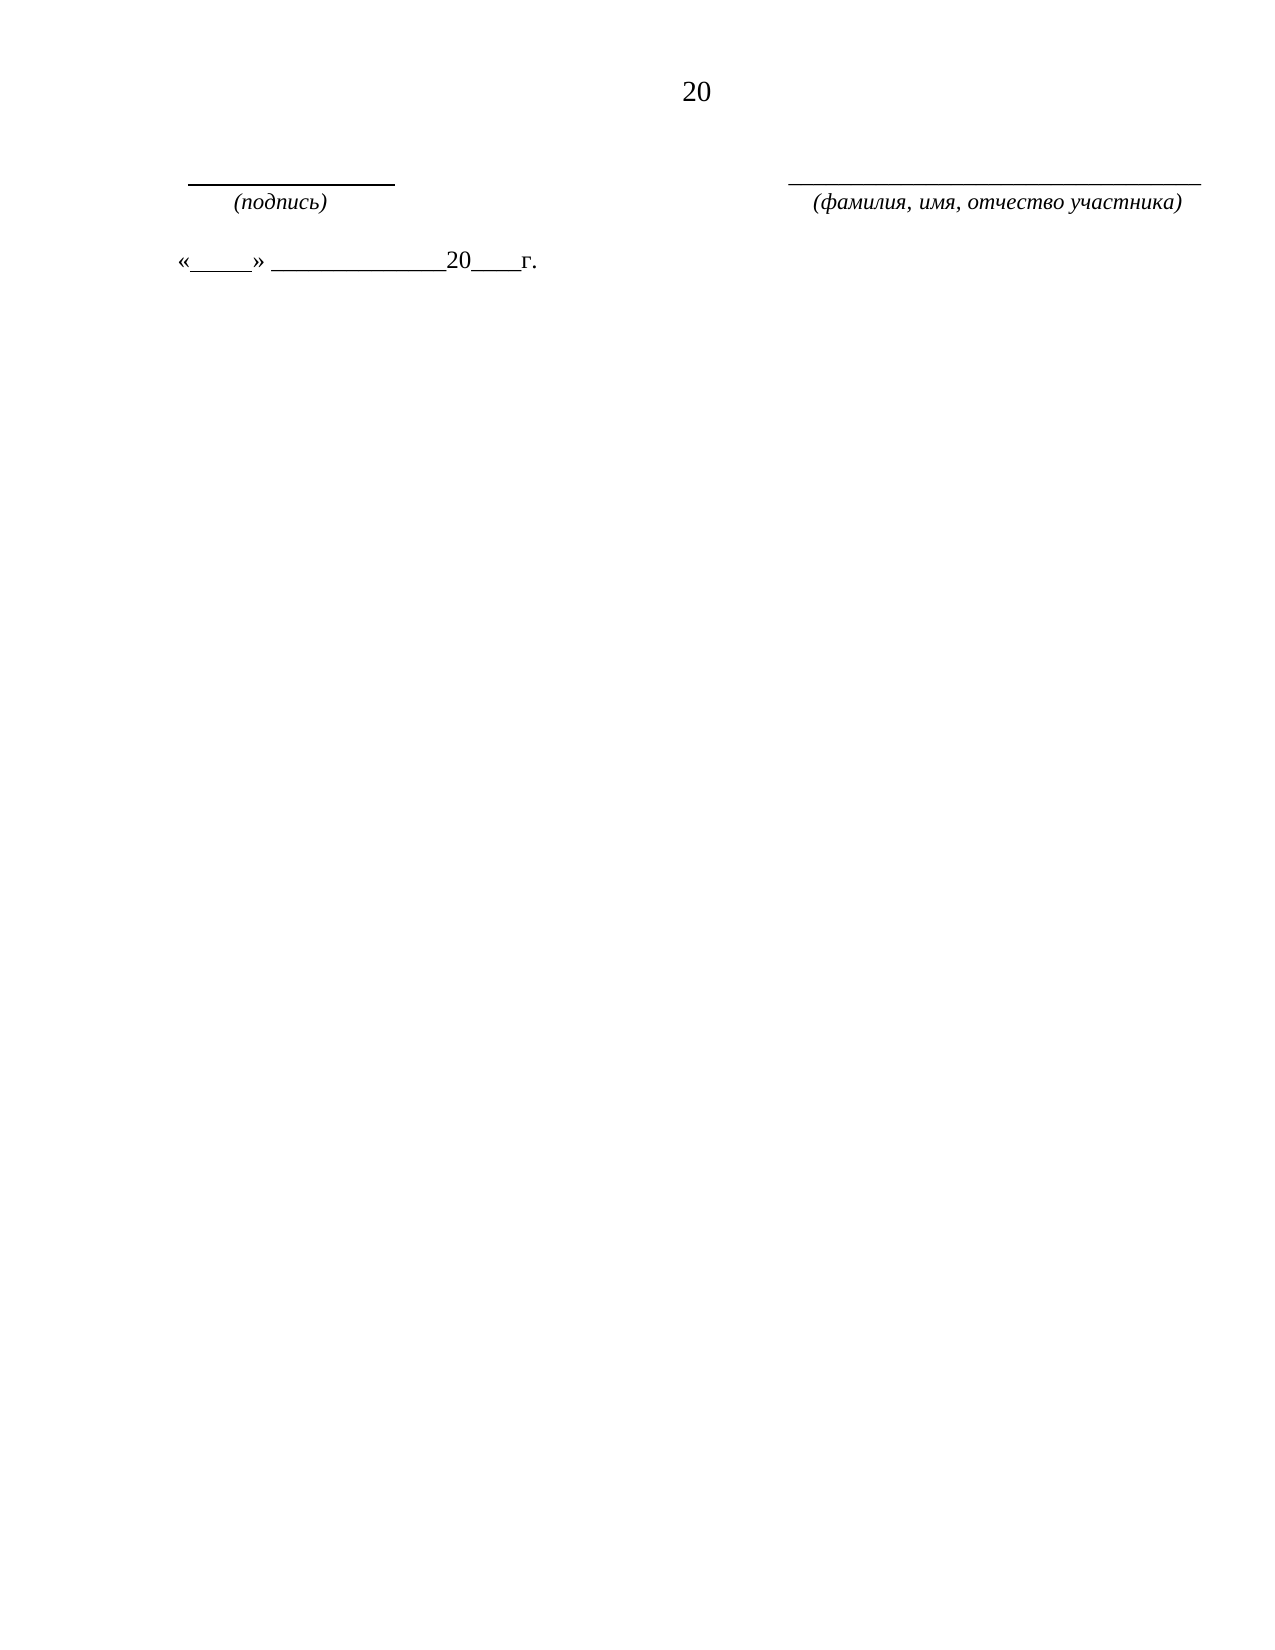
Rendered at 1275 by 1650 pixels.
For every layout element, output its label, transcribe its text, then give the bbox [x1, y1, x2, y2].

text « » ______________20____г. [177, 246, 1216, 274]
text _________________________________ [188, 159, 1211, 188]
text (подпись) (фамилия, имя, отчество участника) [188, 188, 1211, 214]
